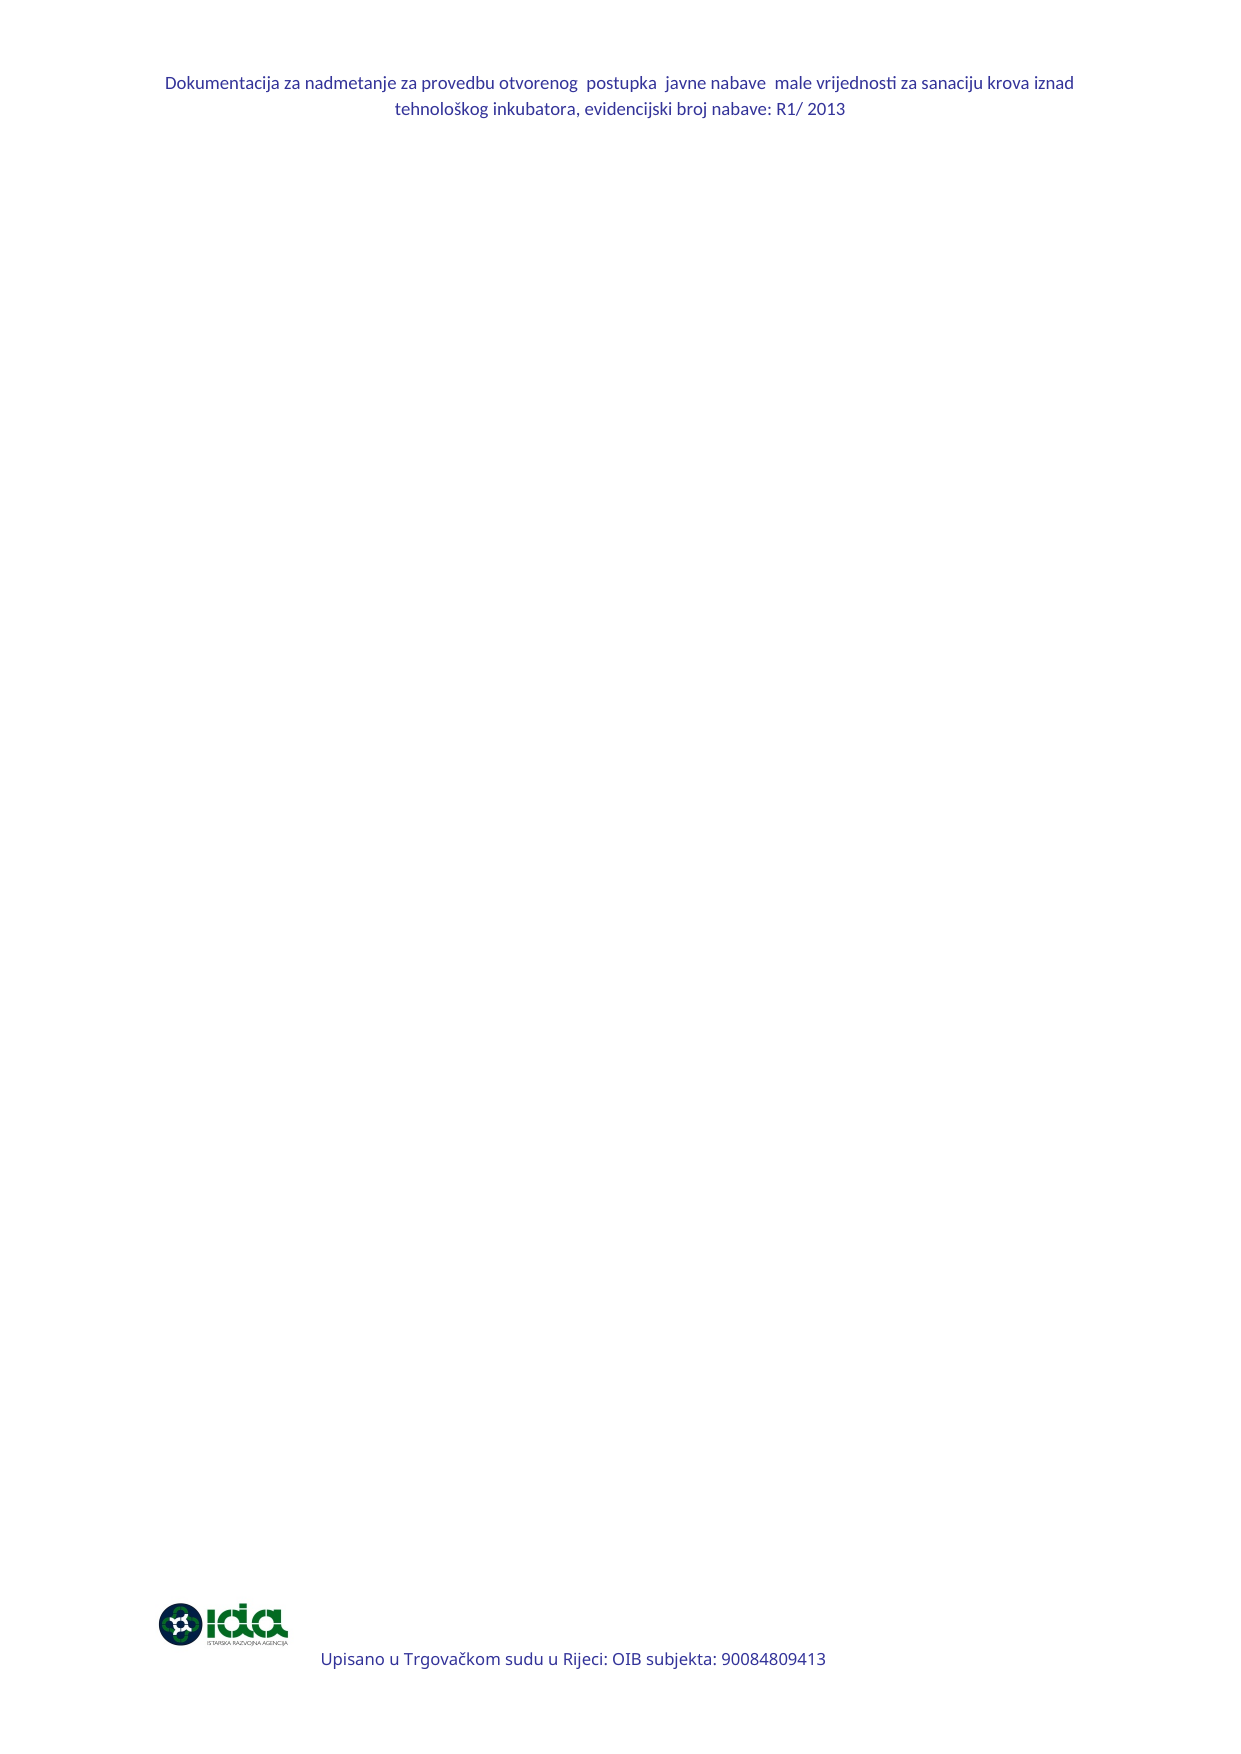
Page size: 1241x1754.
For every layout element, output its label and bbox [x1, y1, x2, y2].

picture [147, 1588, 311, 1666]
